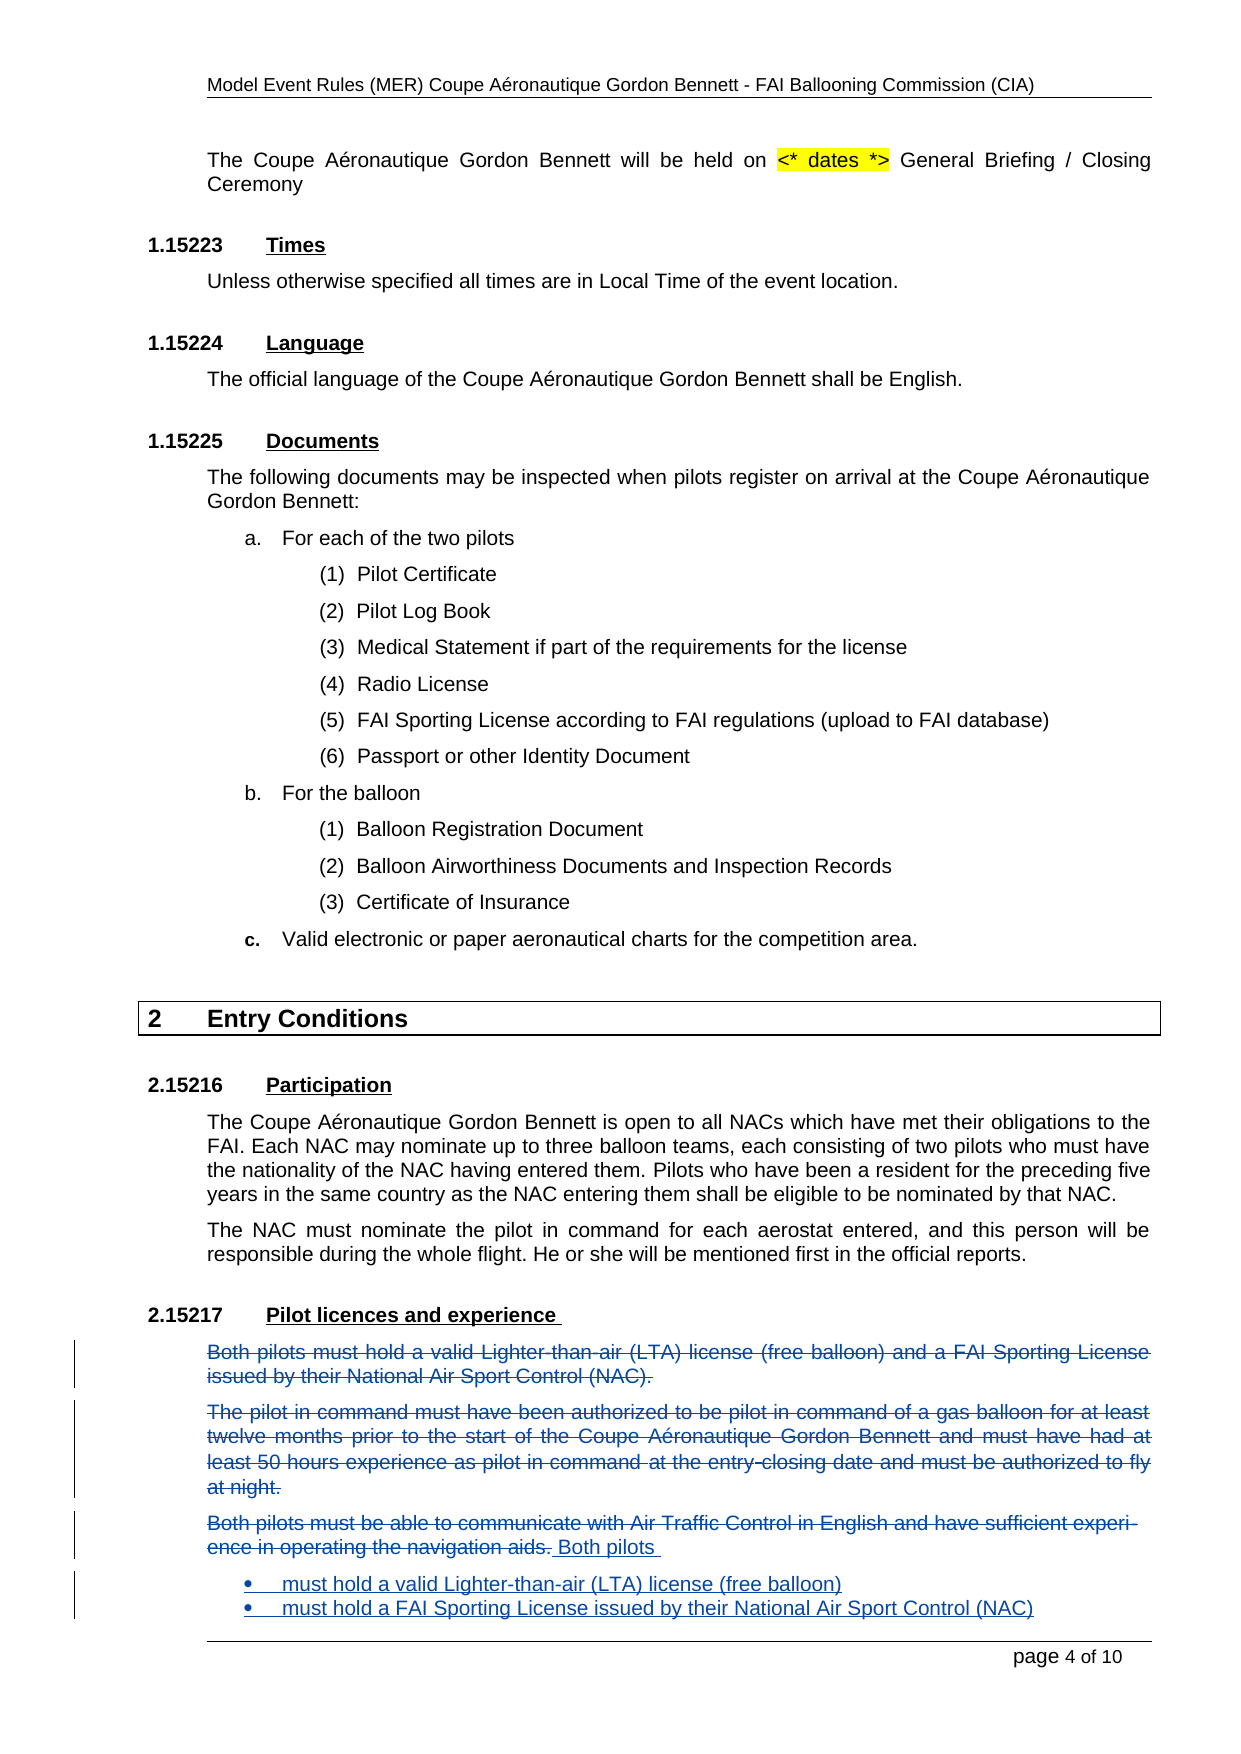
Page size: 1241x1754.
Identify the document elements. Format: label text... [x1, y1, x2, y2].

text The Coupe Aéronautique Gordon Bennett is open to all NACs which have met their obligations to the FAI. Each NAC may nominate up to three balloon teams, each consisting of two pilots who must have the nationality of the NAC having entered them. Pilots who have been a resident for the preceding five years in the same country as the NAC entering them shall be eligible to be nominated by that NAC. [207, 1109, 1152, 1205]
text The official language of the Coupe Aéronautique Gordon Bennett shall be English. [207, 367, 1152, 391]
list Valid electronic or paper aeronautical charts for the competition area. [244, 927, 1152, 951]
text The NAC must nominate the pilot in command for each aerostat entered, and this person will be responsible during the whole flight. He or she will be mentioned first in the official reports. [207, 1218, 1152, 1266]
subtitle Times [148, 233, 1147, 257]
text Unless otherwise specified all times are in Local Time of the event location. [207, 269, 1152, 293]
list Certificate of Insurance [319, 890, 1152, 914]
list Balloon Registration Document [319, 817, 1152, 841]
list Radio License [319, 671, 1152, 695]
subtitle Entry Conditions [139, 1002, 1160, 1034]
text The Coupe Aéronautique Gordon Bennett will be held on <* dates *> General Briefing / Closing Ceremony [207, 147, 1152, 195]
subtitle Language [148, 331, 1147, 355]
list For each of the two pilots [244, 526, 1152, 549]
subtitle Documents [148, 429, 1147, 453]
list Pilot Certificate [319, 562, 1152, 586]
list FAI Sporting License according to FAI regulations (upload to FAI database) [319, 708, 1152, 732]
subtitle Participation [148, 1073, 1147, 1097]
list Balloon Airworthiness Documents and Inspection Records [319, 854, 1152, 878]
list Passport or other Identity Document [319, 744, 1152, 768]
list Medical Statement if part of the requirements for the license [319, 635, 1152, 659]
text The following documents may be inspected when pilots register on arrival at the Coupe Aéronautique Gordon Bennett: [207, 465, 1152, 513]
list For the balloon [244, 781, 1152, 805]
subtitle Pilot licences and experience [148, 1303, 1147, 1327]
list Pilot Log Book [319, 598, 1152, 622]
